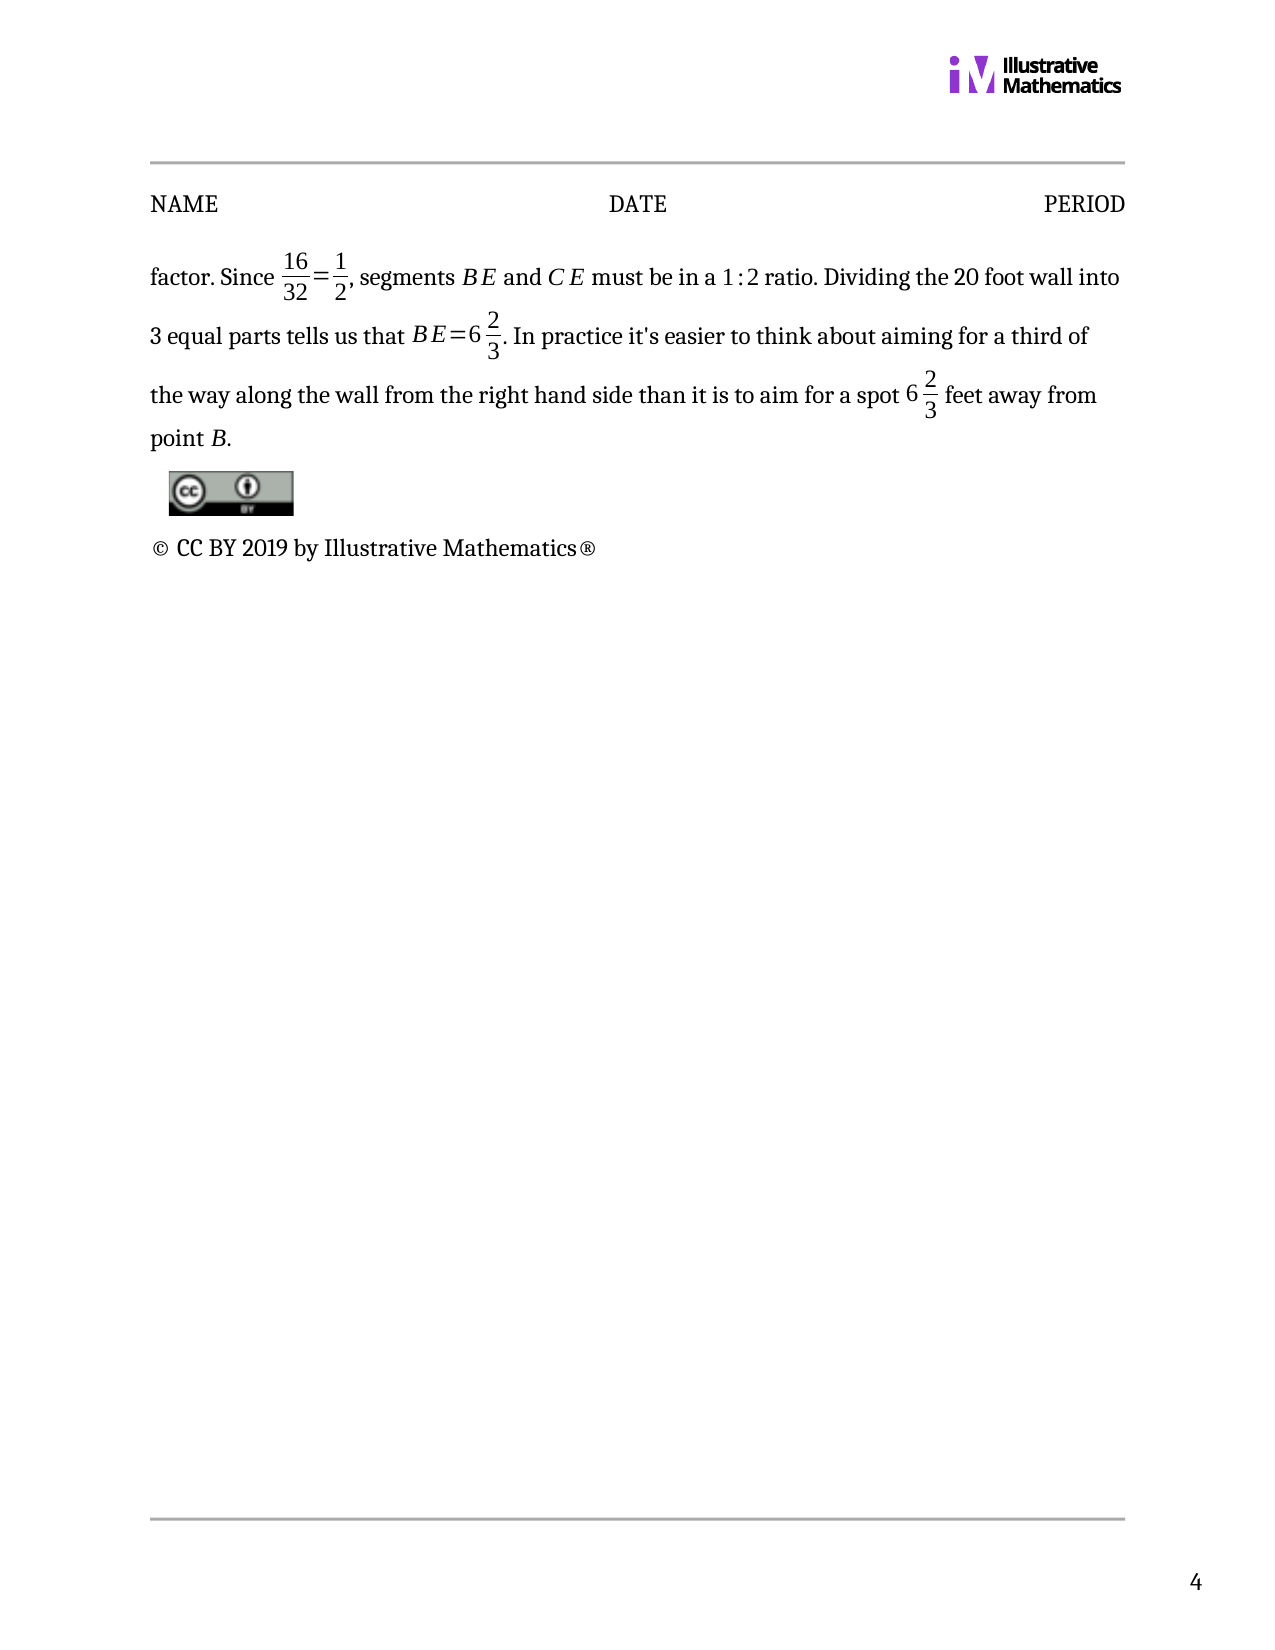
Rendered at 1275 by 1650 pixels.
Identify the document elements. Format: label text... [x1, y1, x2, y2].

text © CC BY 2019 by Illustrative Mathematics® [150, 534, 1125, 563]
picture [168, 471, 294, 516]
picture [949, 55, 1121, 93]
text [150, 247, 1125, 453]
